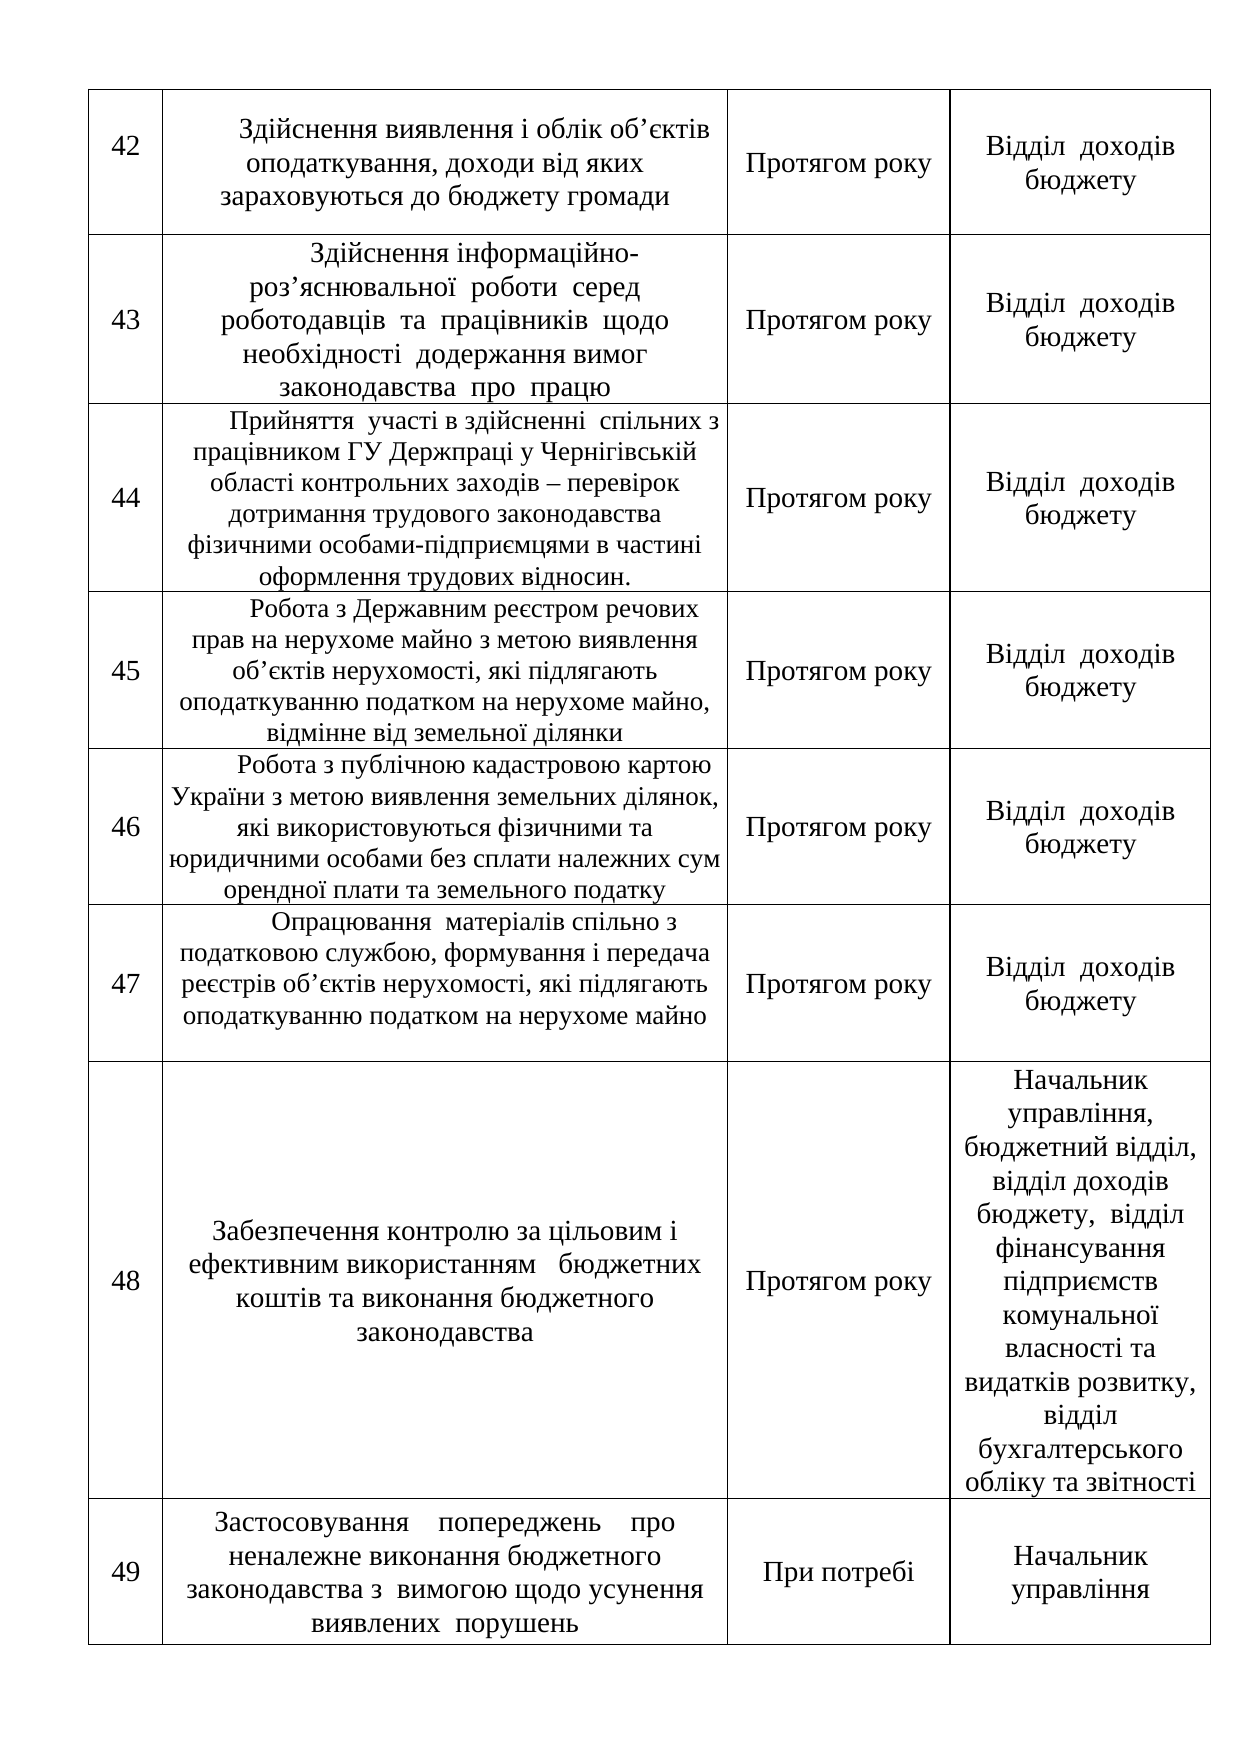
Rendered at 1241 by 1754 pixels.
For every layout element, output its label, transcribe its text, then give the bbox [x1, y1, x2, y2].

table_cell Протягом року [728, 592, 949, 747]
table_cell 44 [89, 404, 162, 591]
table_cell Робота з Державним реєстром речових прав на нерухоме майно з метою виявлення об’єктів нерухомості, які підлягають оподаткуванню податком на нерухоме майно, відмінне від земельної ділянки [163, 592, 727, 747]
table_cell Начальник управління [951, 1499, 1210, 1644]
table_cell Відділ доходів бюджету [951, 235, 1210, 403]
table_cell Відділ доходів бюджету [951, 404, 1210, 591]
table_cell Здійснення виявлення і облік об’єктів оподаткування, доходи від яких зараховуються до бюджету громади [163, 90, 727, 234]
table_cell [951, 90, 1210, 234]
table_cell При потребі [728, 1499, 949, 1644]
table_cell 45 [89, 592, 162, 747]
table_cell Застосовування попереджень про неналежне виконання бюджетного законодавства з вимогою щодо усунення виявлених порушень [163, 1499, 727, 1644]
table_cell Опрацювання матеріалів спільно з податковою службою, формування і передача реєстрів об’єктів нерухомості, які підлягають оподаткуванню податком на нерухоме майно [163, 905, 727, 1061]
table_cell 49 [89, 1499, 162, 1644]
table_cell 46 [89, 749, 162, 904]
table_cell Відділ доходів бюджету [951, 592, 1210, 747]
table_cell Протягом року [728, 749, 949, 904]
table_cell Протягом року [728, 905, 949, 1061]
table_cell 47 [89, 905, 162, 1061]
table_cell 43 [89, 235, 162, 403]
table_cell Робота з публічною кадастровою картою України з метою виявлення земельних ділянок, які використовуються фізичними та юридичними особами без сплати належних сум орендної плати та земельного податку [163, 749, 727, 904]
table_cell 48 [89, 1062, 162, 1498]
table_cell Забезпечення контролю за цільовим і ефективним використанням бюджетних коштів та виконання бюджетного законодавства [163, 1062, 727, 1498]
table_cell Протягом року [728, 235, 949, 403]
table_cell Відділ доходів бюджету [951, 905, 1210, 1061]
table_cell 42 [89, 90, 162, 234]
table_cell Протягом року [728, 404, 949, 591]
table_cell Протягом року [728, 90, 949, 234]
table_cell Відділ доходів бюджету [951, 749, 1210, 904]
table_cell Протягом року [728, 1062, 949, 1498]
table_cell Здійснення інформаційно-роз’яснювальної роботи серед роботодавців та працівників щодо необхідності додержання вимог законодавства про працю [163, 235, 727, 403]
table_cell Прийняття участі в здійсненні спільних з працівником ГУ Держпраці у Чернігівській області контрольних заходів – перевірок дотримання трудового законодавства фізичними особами-підприємцями в частині оформлення трудових відносин. [163, 404, 727, 591]
